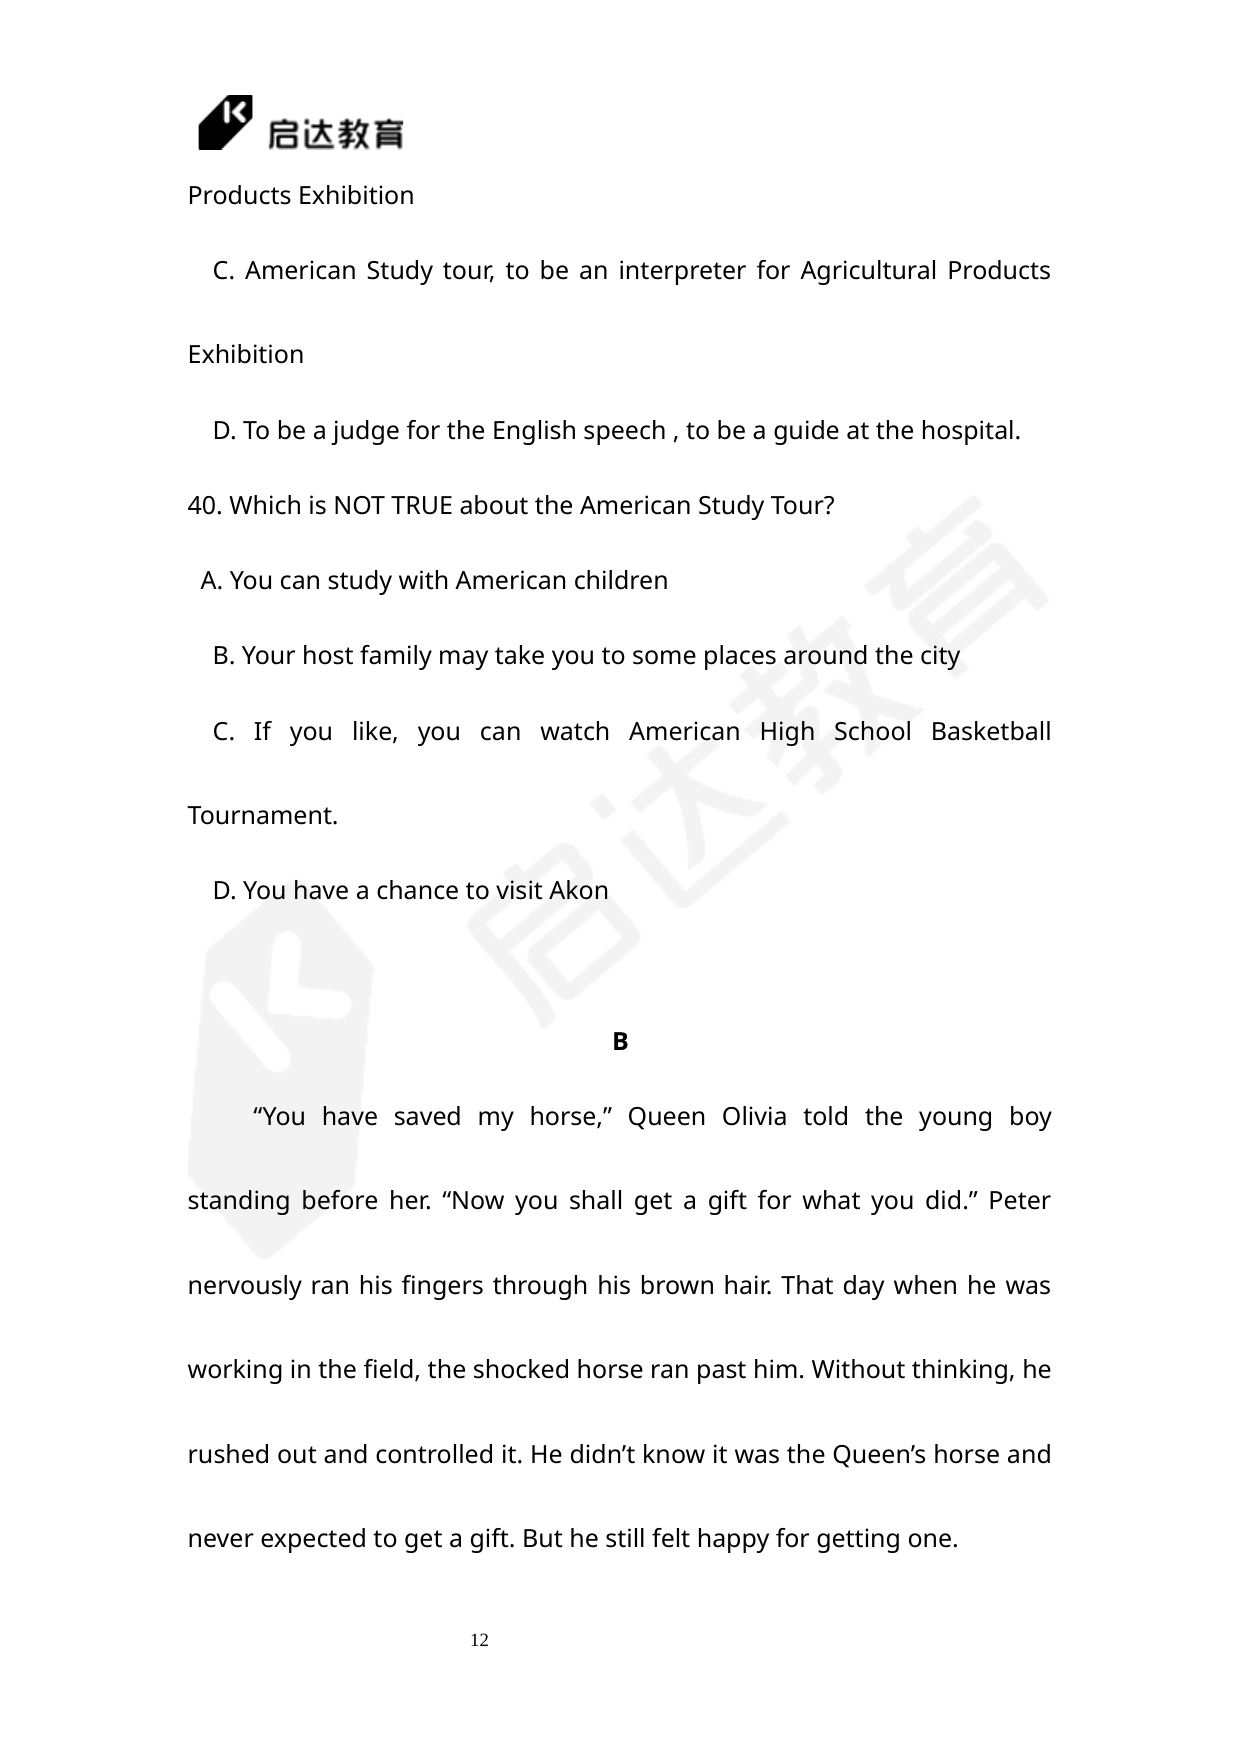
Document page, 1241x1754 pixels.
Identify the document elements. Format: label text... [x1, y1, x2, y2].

text A. You can study with American children [187, 547, 1053, 612]
text B. Your host family may take you to some places around the city [187, 622, 1053, 687]
text 40. Which is NOT TRUE about the American Study Tour? [187, 472, 1053, 537]
text C. If you like, you can watch American High School Basketball Tournament. [187, 698, 1053, 847]
text D. You have a chance to visit Akon [187, 857, 1053, 922]
picture [198, 95, 404, 150]
text B [187, 1008, 1053, 1073]
text D. To be a judge for the English speech , to be a guide at the hospital. [187, 397, 1053, 462]
text “You have saved my horse,” Queen Olivia told the young boy standing before her. “Now you shall get a gift for what you did.” Peter nervously ran his fingers through his brown hair. That day when he was working in the field, the shocked horse ran past him. Without thinking, he rushed out and controlled it. He didn’t know it was the Queen’s horse and never expected to get a gift. But he still felt happy for getting one. [187, 1083, 1053, 1570]
text C. American Study tour, to be an interpreter for Agricultural Products Exhibition [187, 237, 1053, 387]
text B. To be a library assistant, to be an interpreter for Agricultural Products Exhibition [187, 162, 1053, 227]
